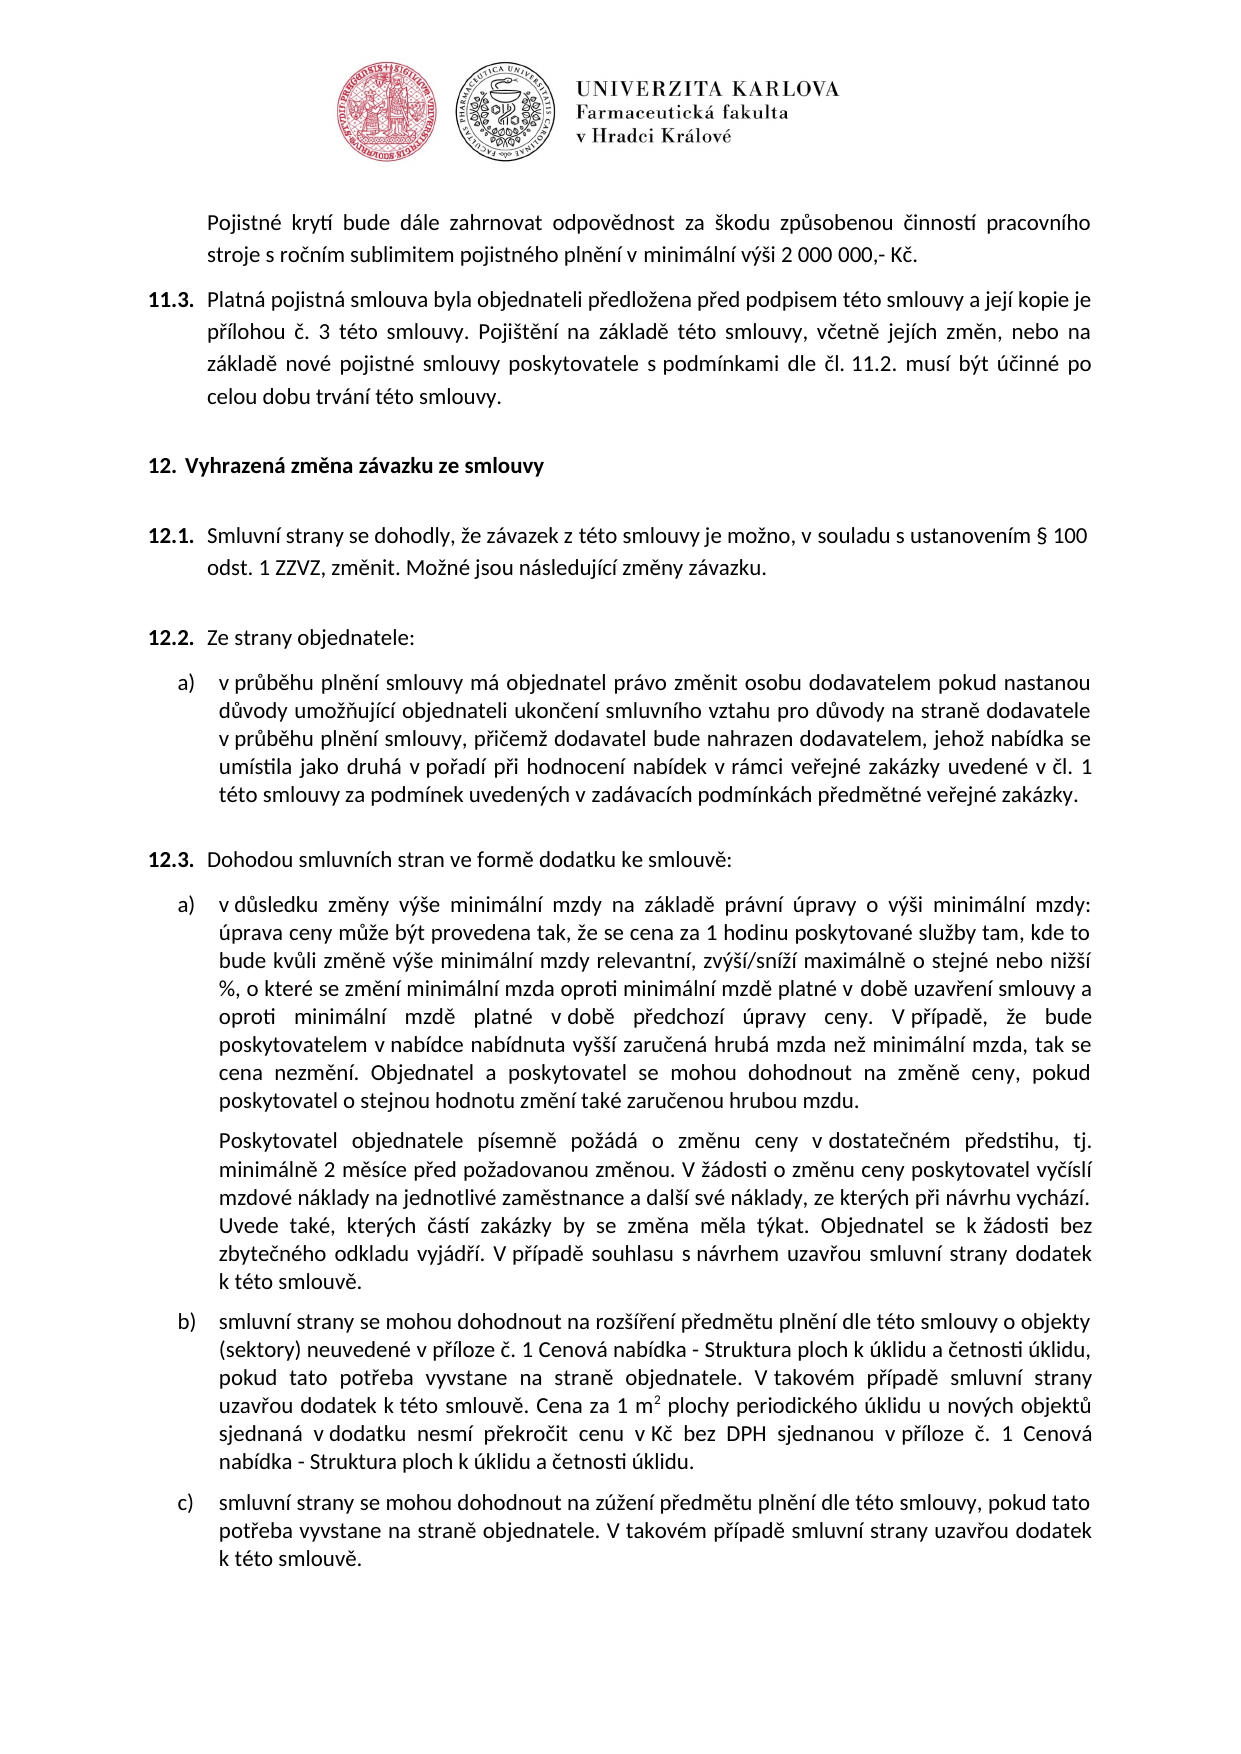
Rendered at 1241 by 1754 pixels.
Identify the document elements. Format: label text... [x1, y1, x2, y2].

list Dohodou smluvních stran ve formě dodatku ke smlouvě: [148, 845, 1092, 873]
text Poskytovatel objednatele písemně požádá o změnu ceny v dostatečném předstihu, tj. minimálně 2 měsíce před požadovanou změnou. V žádosti o změnu ceny poskytovatel vyčíslí mzdové náklady na jednotlivé zaměstnance a další své náklady, ze kterých při návrhu vychází. Uvede také, kterých částí zakázky by se změna měla týkat. Objednatel se k žádosti bez zbytečného odkladu vyjádří. V případě souhlasu s návrhem uzavřou smluvní strany dodatek k této smlouvě. [219, 1127, 1092, 1295]
list smluvní strany se mohou dohodnout na zúžení předmětu plnění dle této smlouvy, pokud tato potřeba vyvstane na straně objednatele. V takovém případě smluvní strany uzavřou dodatek k této smlouvě. [177, 1488, 1092, 1572]
list Vyhrazená změna závazku ze smlouvy [148, 451, 1092, 479]
list Ze strany objednatele: [148, 623, 1092, 651]
picture [305, 14, 935, 209]
list v průběhu plnění smlouvy má objednatel právo změnit osobu dodavatelem pokud nastanou důvody umožňující objednateli ukončení smluvního vztahu pro důvody na straně dodavatele v průběhu plnění smlouvy, přičemž dodavatel bude nahrazen dodavatelem, jehož nabídka se umístila jako druhá v pořadí při hodnocení nabídek v rámci veřejné zakázky uvedené v čl. 1 této smlouvy za podmínek uvedených v zadávacích podmínkách předmětné veřejné zakázky. [177, 668, 1092, 808]
list Platná pojistná smlouva byla objednateli předložena před podpisem této smlouvy a její kopie je přílohou č. 3 této smlouvy. Pojištění na základě této smlouvy, včetně jejích změn, nebo na základě nové pojistné smlouvy poskytovatele s podmínkami dle čl. 11.2. musí být účinné po celou dobu trvání této smlouvy. [148, 285, 1092, 410]
list smluvní strany se mohou dohodnout na rozšíření předmětu plnění dle této smlouvy o objekty (sektory) neuvedené v příloze č. 1 Cenová nabídka - Struktura ploch k úklidu a četnosti úklidu, pokud tato potřeba vyvstane na straně objednatele. V takovém případě smluvní strany uzavřou dodatek k této smlouvě. Cena za 1 m2 plochy periodického úklidu u nových objektů sjednaná v dodatku nesmí překročit cenu v Kč bez DPH sjednanou v příloze č. 1 Cenová nabídka - Struktura ploch k úklidu a četnosti úklidu. [177, 1307, 1092, 1475]
list v důsledku změny výše minimální mzdy na základě právní úpravy o výši minimální mzdy: úprava ceny může být provedena tak, že se cena za 1 hodinu poskytované služby tam, kde to bude kvůli změně výše minimální mzdy relevantní, zvýší/sníží maximálně o stejné nebo nižší %, o které se změní minimální mzda oproti minimální mzdě platné v době uzavření smlouvy a oproti minimální mzdě platné v době předchozí úpravy ceny. V případě, že bude poskytovatelem v nabídce nabídnuta vyšší zaručená hrubá mzda než minimální mzda, tak se cena nezmění. Objednatel a poskytovatel se mohou dohodnout na změně ceny, pokud poskytovatel o stejnou hodnotu změní také zaručenou hrubou mzdu. [177, 890, 1092, 1114]
list Smluvní strany se dohodly, že závazek z této smlouvy je možno, v souladu s ustanovením § 100 odst. 1 ZZVZ, změnit. Možné jsou následující změny závazku. [148, 521, 1092, 581]
